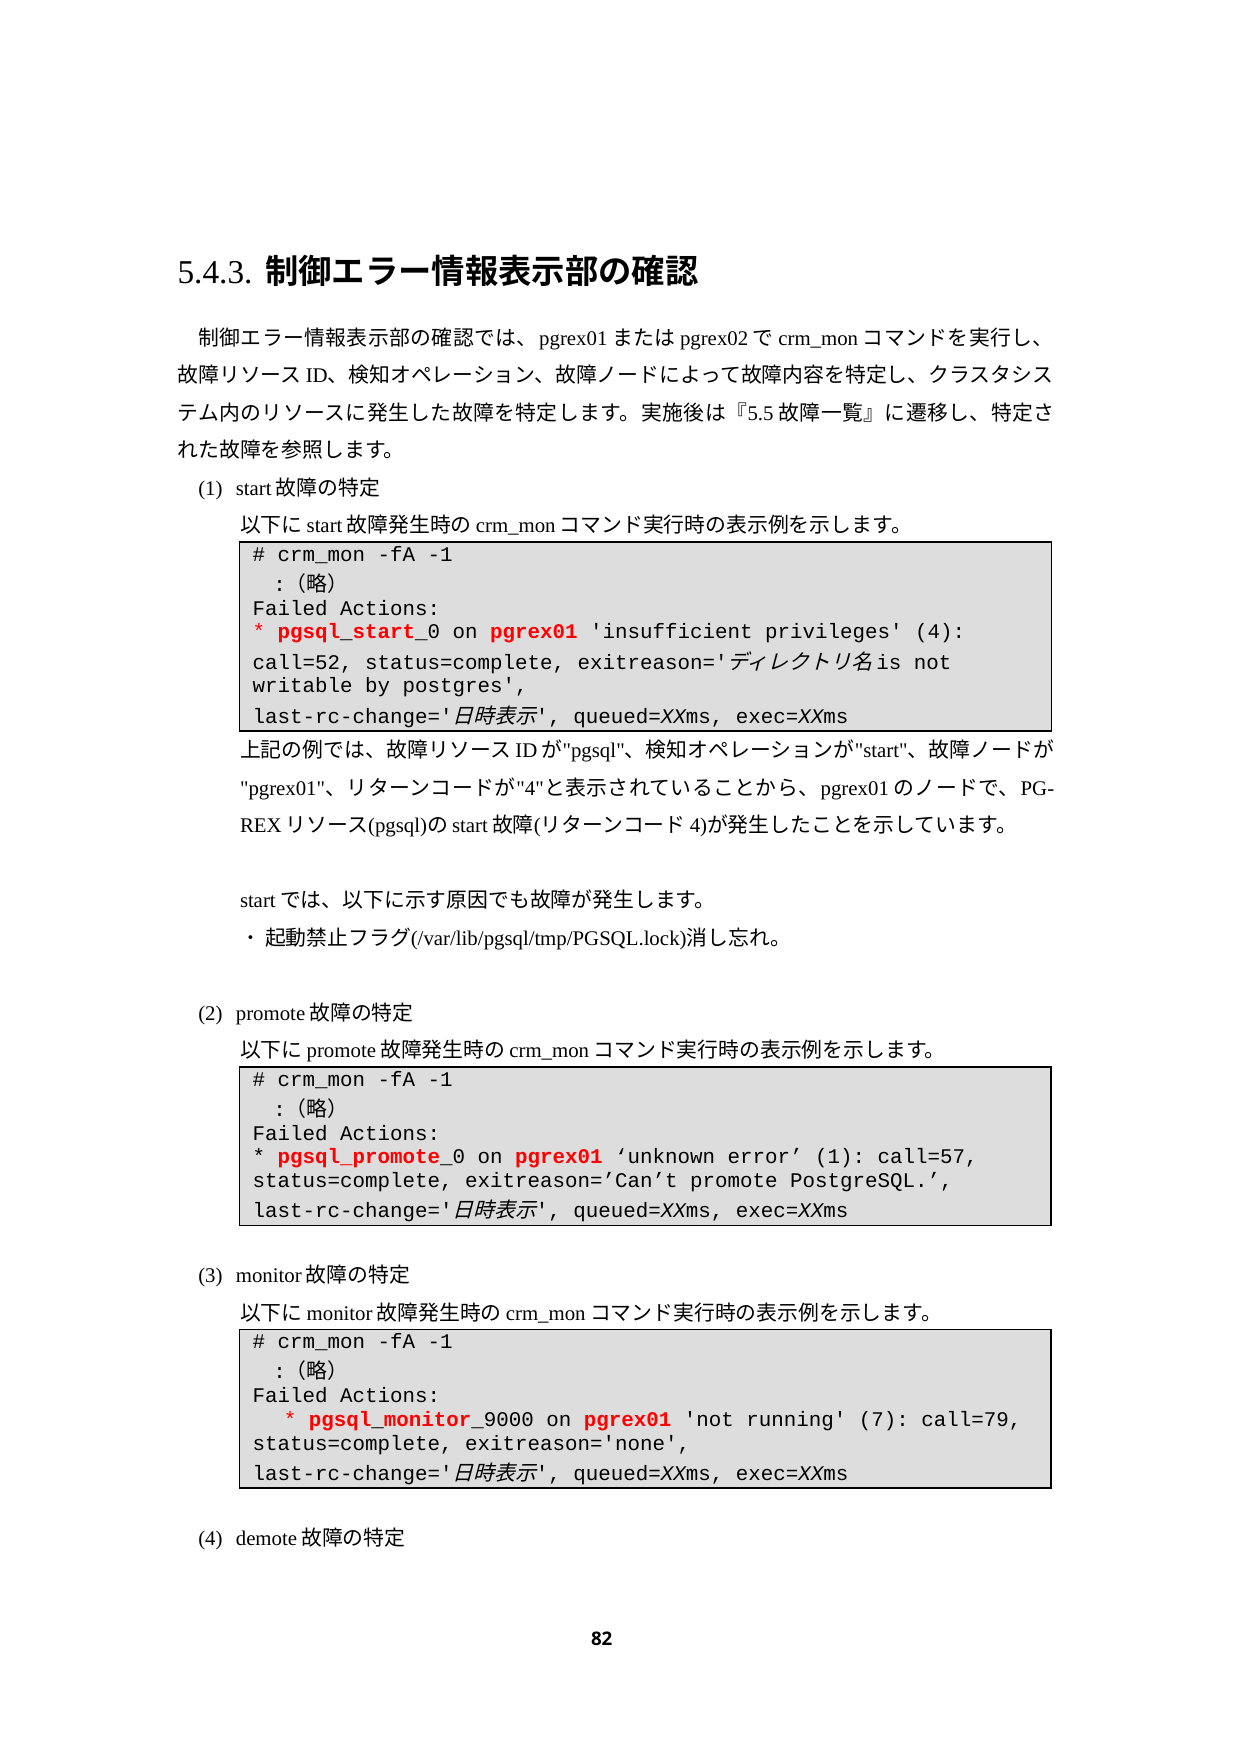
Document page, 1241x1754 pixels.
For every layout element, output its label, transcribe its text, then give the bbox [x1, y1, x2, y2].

text 以下にstart故障発生時のcrm_monコマンド実行時の表示例を示します。 [240, 505, 1054, 542]
list 起動禁止フラグ(/var/lib/pgsql/tmp/PGSQL.lock)消し忘れ。 [240, 917, 1054, 955]
text 以下にpromote故障発生時のcrm_monコマンド実行時の表示例を示します。 [240, 1030, 1054, 1067]
list monitor故障の特定 [198, 1255, 1054, 1292]
list promote故障の特定 [198, 992, 1054, 1030]
list start故障の特定 [198, 467, 1054, 505]
subtitle 制御エラー情報表示部の確認 [177, 232, 1063, 307]
text startでは、以下に示す原因でも故障が発生します。 [240, 880, 1054, 917]
list demote故障の特定 [198, 1517, 1054, 1555]
text 上記の例では、故障リソースIDが"pgsql"、検知オペレーションが"start"、故障ノードが"pgrex01"、リターンコードが"4"と表示されていることから、pgrex01のノードで、PG-REXリソース(pgsql)のstart故障(リターンコード4)が発生したことを示しています。 [240, 730, 1054, 842]
text 以下にmonitor故障発生時のcrm_monコマンド実行時の表示例を示します。 [240, 1292, 1054, 1330]
text 制御エラー情報表示部の確認では、pgrex01またはpgrex02でcrm_monコマンドを実行し、故障リソースID、検知オペレーション、故障ノードによって故障内容を特定し、クラスタシステム内のリソースに発生した故障を特定します。実施後は『5.5 故障一覧』に遷移し、特定された故障を参照します。 [177, 317, 1054, 467]
